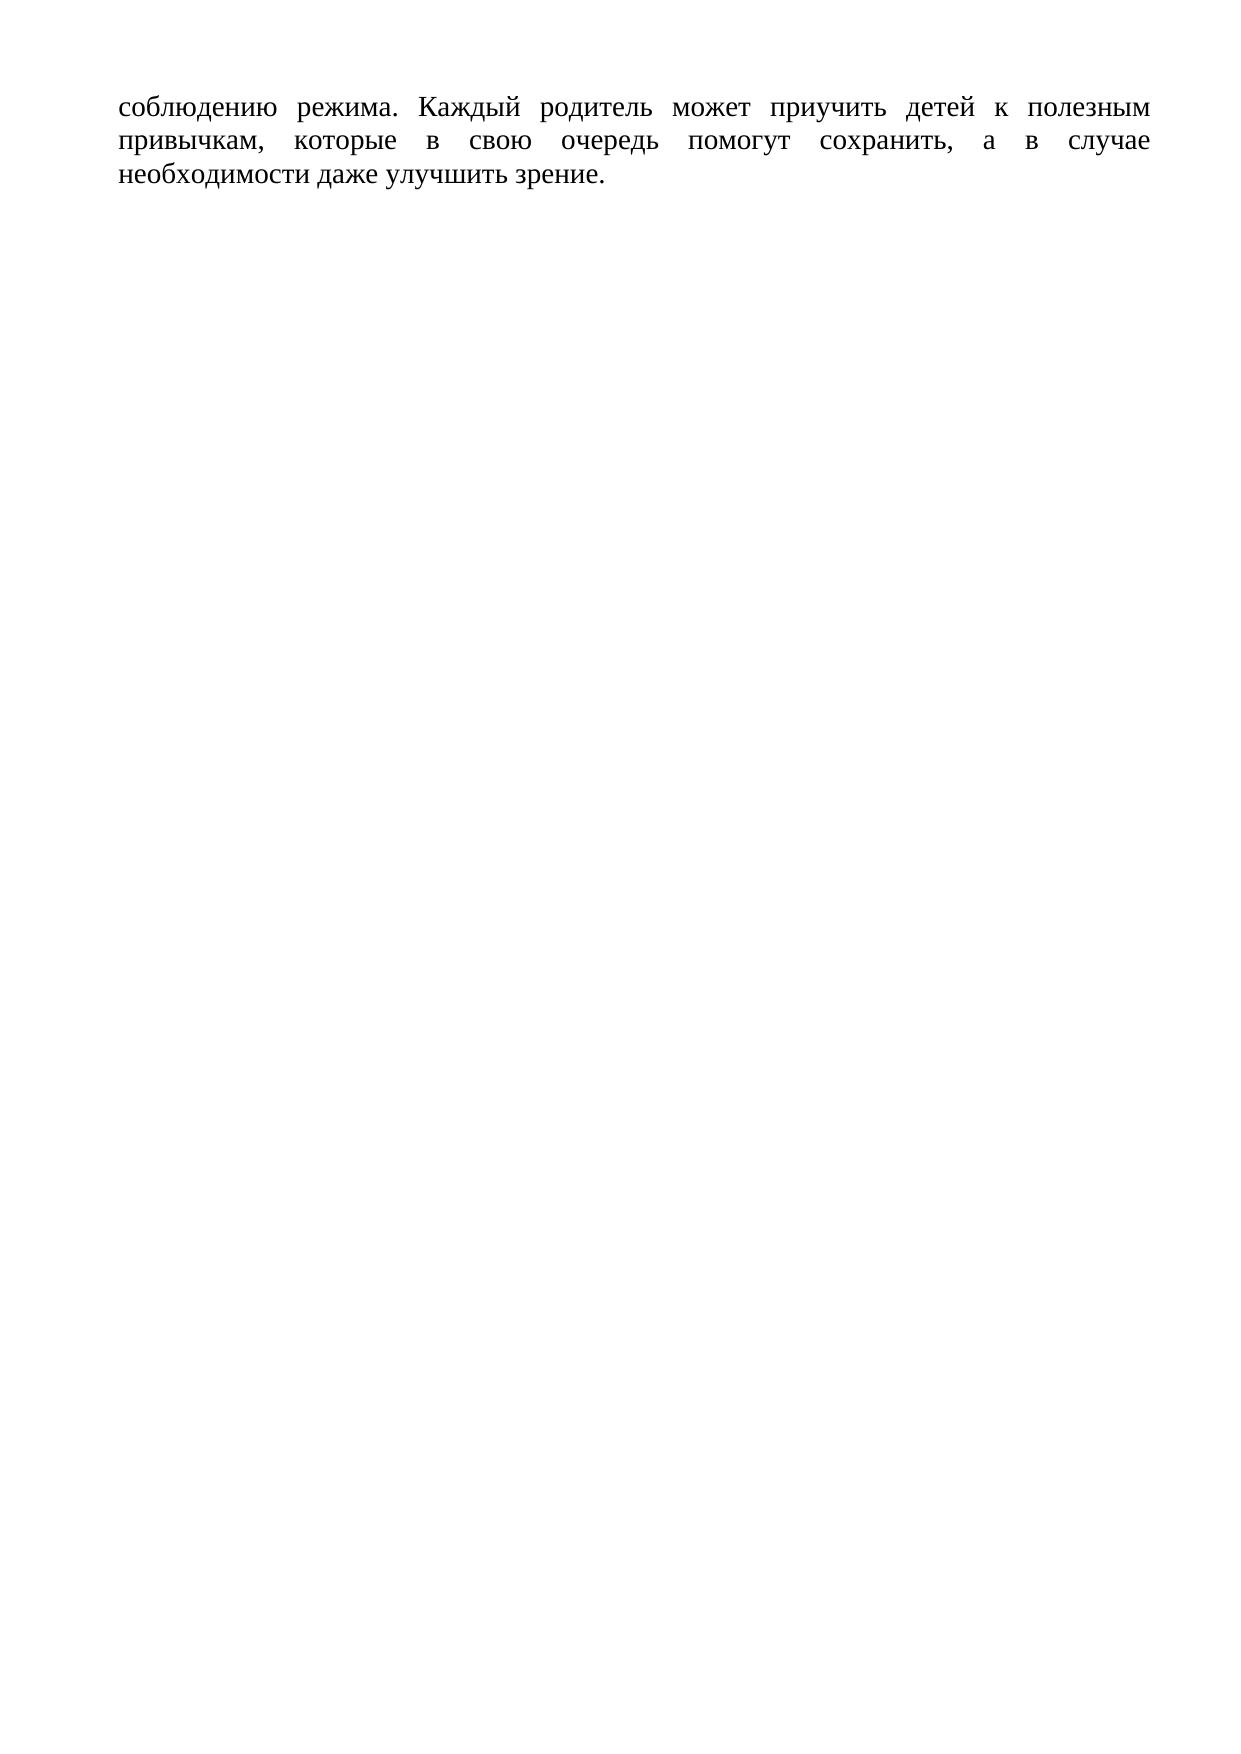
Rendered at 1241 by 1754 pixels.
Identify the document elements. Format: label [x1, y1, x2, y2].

text [118, 89, 1152, 189]
